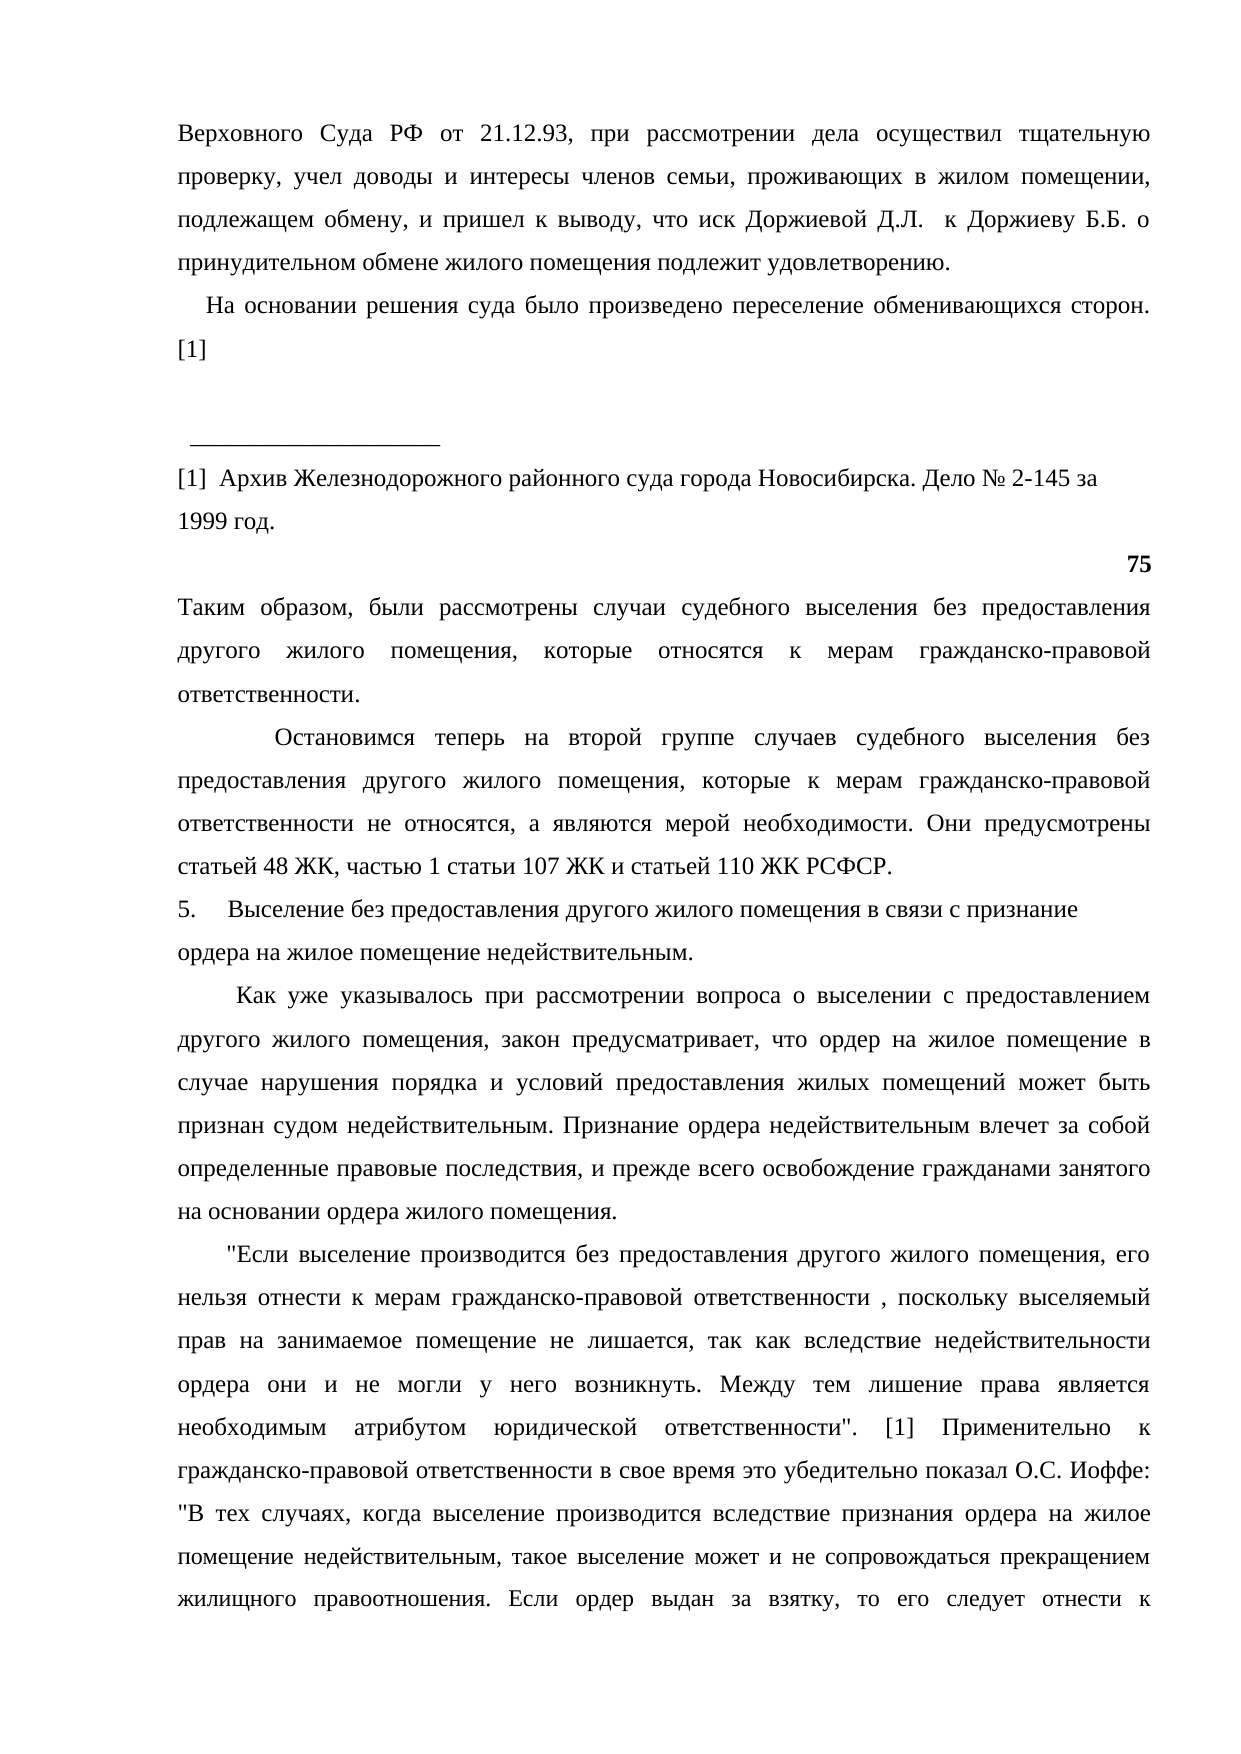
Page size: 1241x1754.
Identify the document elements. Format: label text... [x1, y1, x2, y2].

text Таким образом, были рассмотрены случаи судебного выселения без предоставления другого жилого помещения, которые относятся к мерам гражданско-правовой ответственности. [177, 592, 1152, 707]
text Остановимся теперь на второй группе случаев судебного выселения без предоставления другого жилого помещения, которые к мерам гражданско-правовой ответственности не относятся, а являются мерой необходимости. Они предусмотрены статьей 48 ЖК, частью 1 статьи 107 ЖК и статьей 110 ЖК РСФСР. [177, 722, 1152, 880]
text На основании решения суда было произведено переселение обменивающихся сторон. [1] [177, 291, 1152, 362]
text 1999 год. [177, 506, 1152, 535]
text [177, 118, 1152, 276]
text Как уже указывалось при рассмотрении вопроса о выселении с предоставлением другого жилого помещения, закон предусматривает, что ордер на жилое помещение в случае нарушения порядка и условий предоставления жилых помещений может быть признан судом недействительным. Признание ордера недействительным влечет за собой определенные правовые последствия, и прежде всего освобождение гражданами занятого на основании ордера жилого помещения. [177, 981, 1152, 1225]
text ____________________ [177, 420, 1152, 449]
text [177, 1239, 1152, 1611]
list Выселение без предоставления другого жилого помещения в связи с признание [177, 894, 1152, 923]
text [1] Архив Железнодорожного районного суда города Новосибирска. Дело № 2-145 за [177, 463, 1152, 492]
text 75 [177, 549, 1152, 578]
text ордера на жилое помещение недействительным. [177, 937, 1152, 966]
